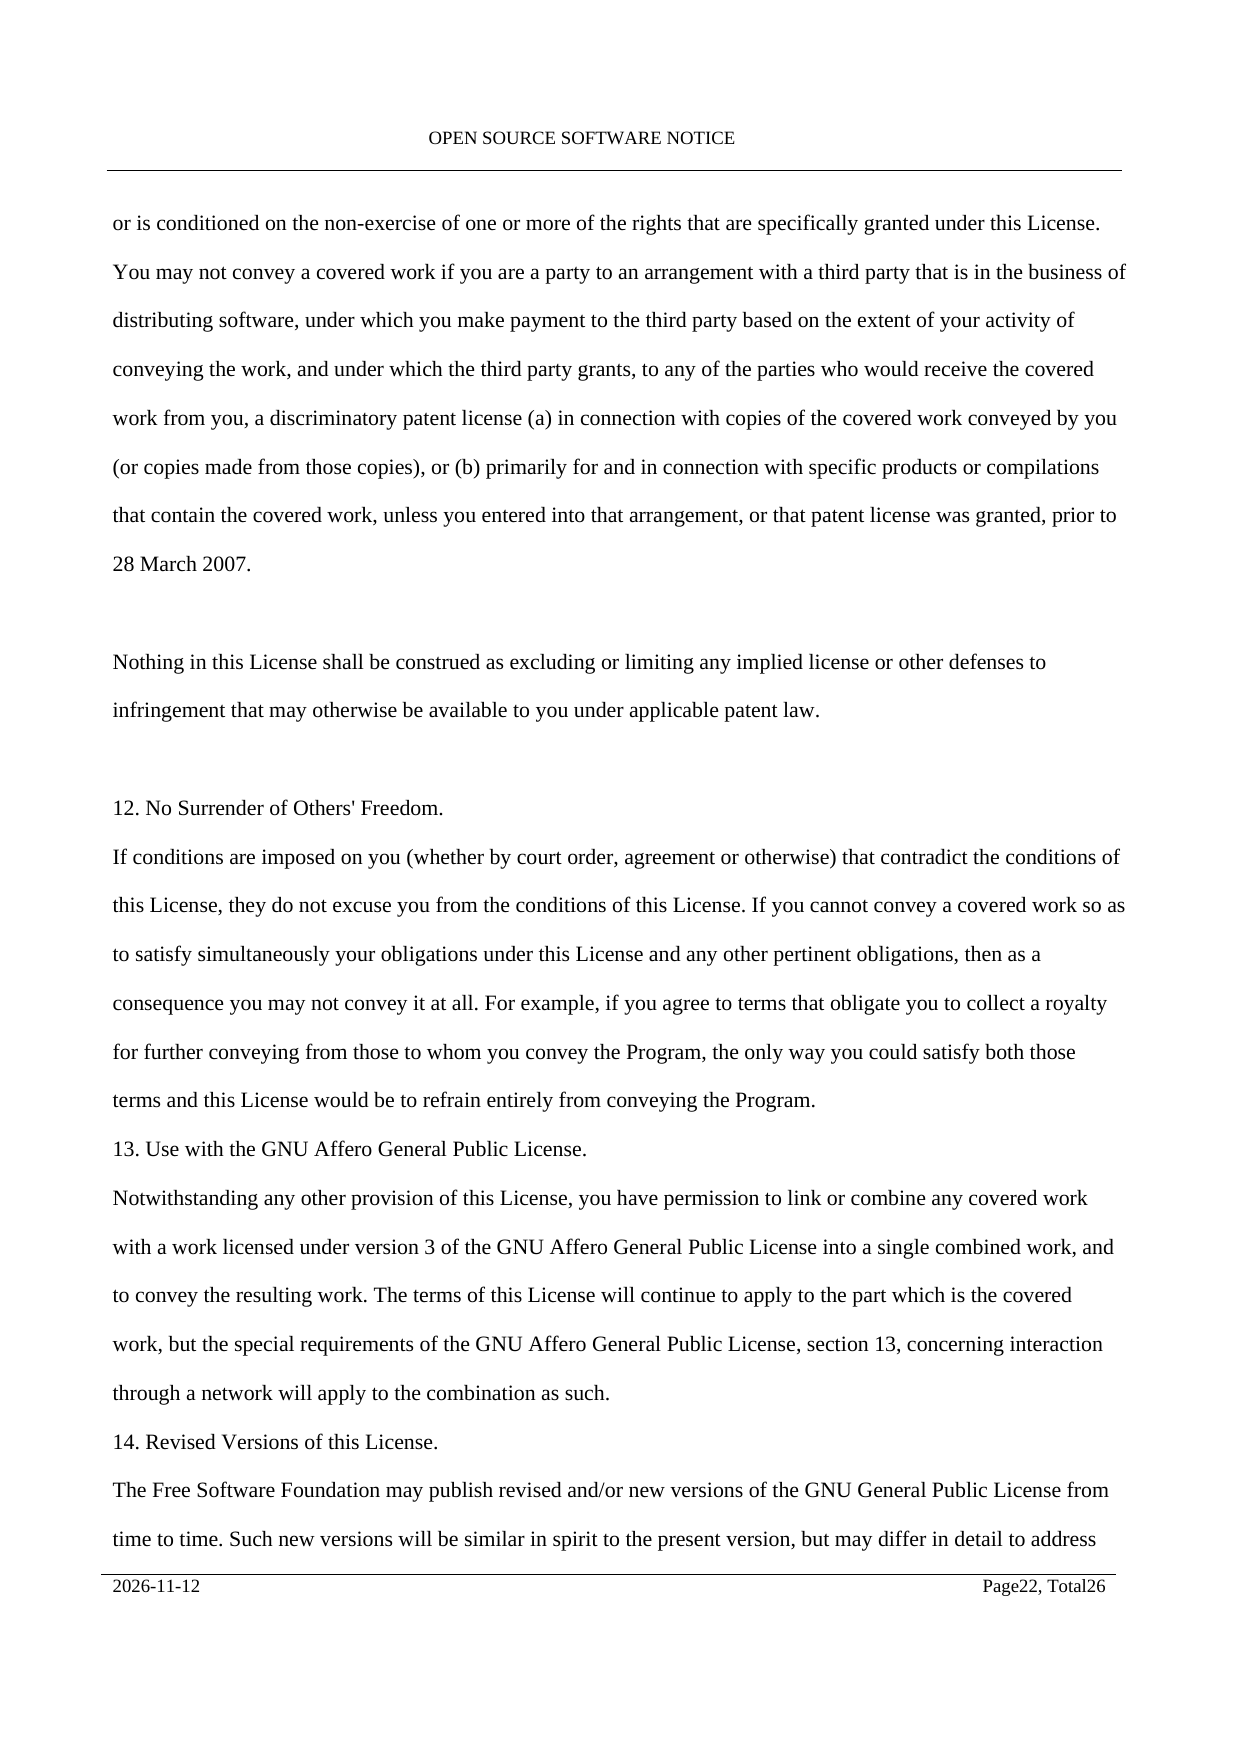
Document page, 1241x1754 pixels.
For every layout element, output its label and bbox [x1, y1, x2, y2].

text [112, 206, 1128, 1555]
